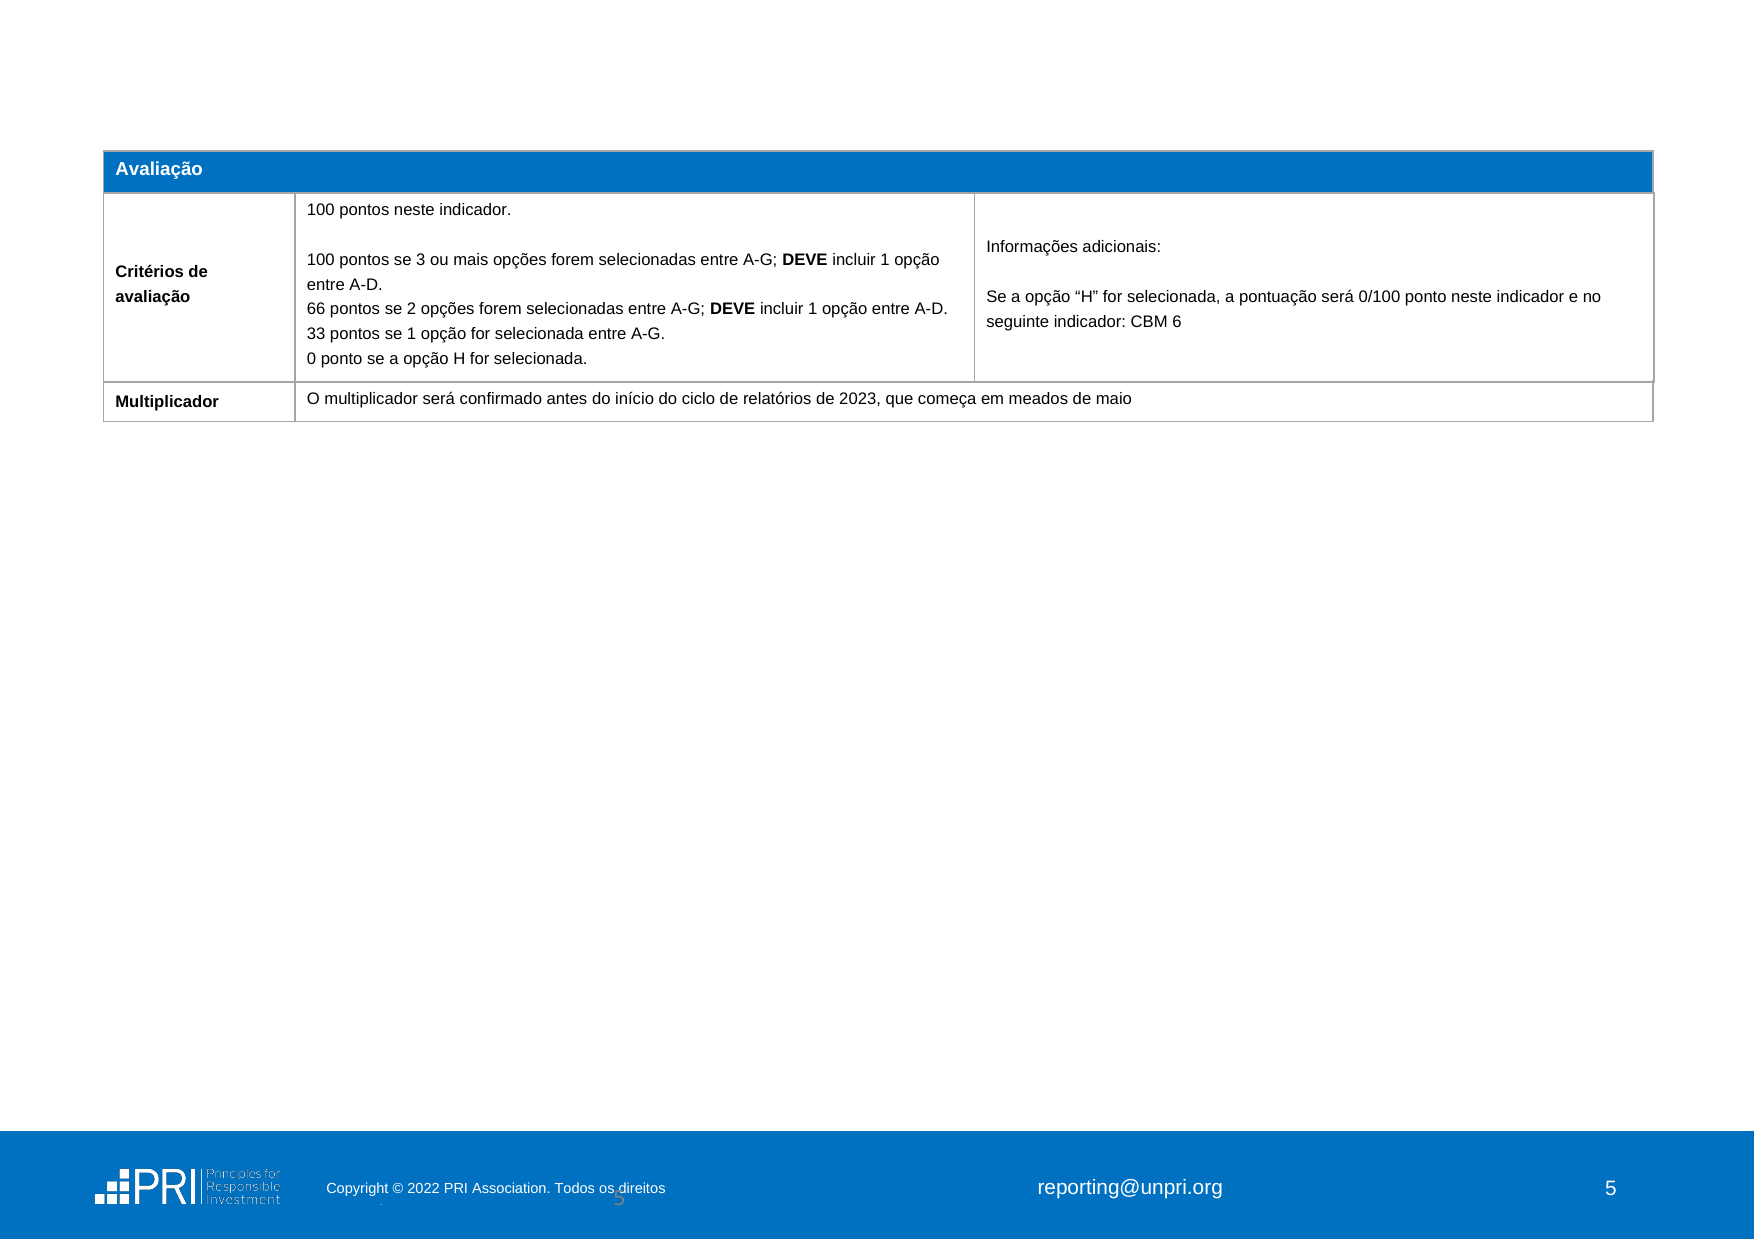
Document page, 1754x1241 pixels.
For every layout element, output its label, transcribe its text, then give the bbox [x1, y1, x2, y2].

picture [92, 1166, 282, 1207]
table_cell Critérios de avaliação [104, 194, 294, 381]
table_cell O multiplicador será confirmado antes do início do ciclo de relatórios de 2023, que começa em meados de maio [296, 383, 1652, 421]
table_cell 100 pontos neste indicador. 100 pontos se 3 ou mais opções forem selecionadas entre A-G; DEVE incluir 1 opção entre A-D. 66 pontos se 2 opções forem selecionadas entre A-G; DEVE incluir 1 opção entre A-D. 33 pontos se 1 opção for selecionada entre A-G. 0 ponto se a opção H for selecionada. [296, 194, 974, 381]
table_cell Informações adicionais: Se a opção “H” for selecionada, a pontuação será 0/100 ponto neste indicador e no seguinte indicador: CBM 6 [975, 194, 1653, 381]
table_cell Multiplicador [104, 383, 294, 421]
table_header Avaliação [104, 152, 1652, 192]
